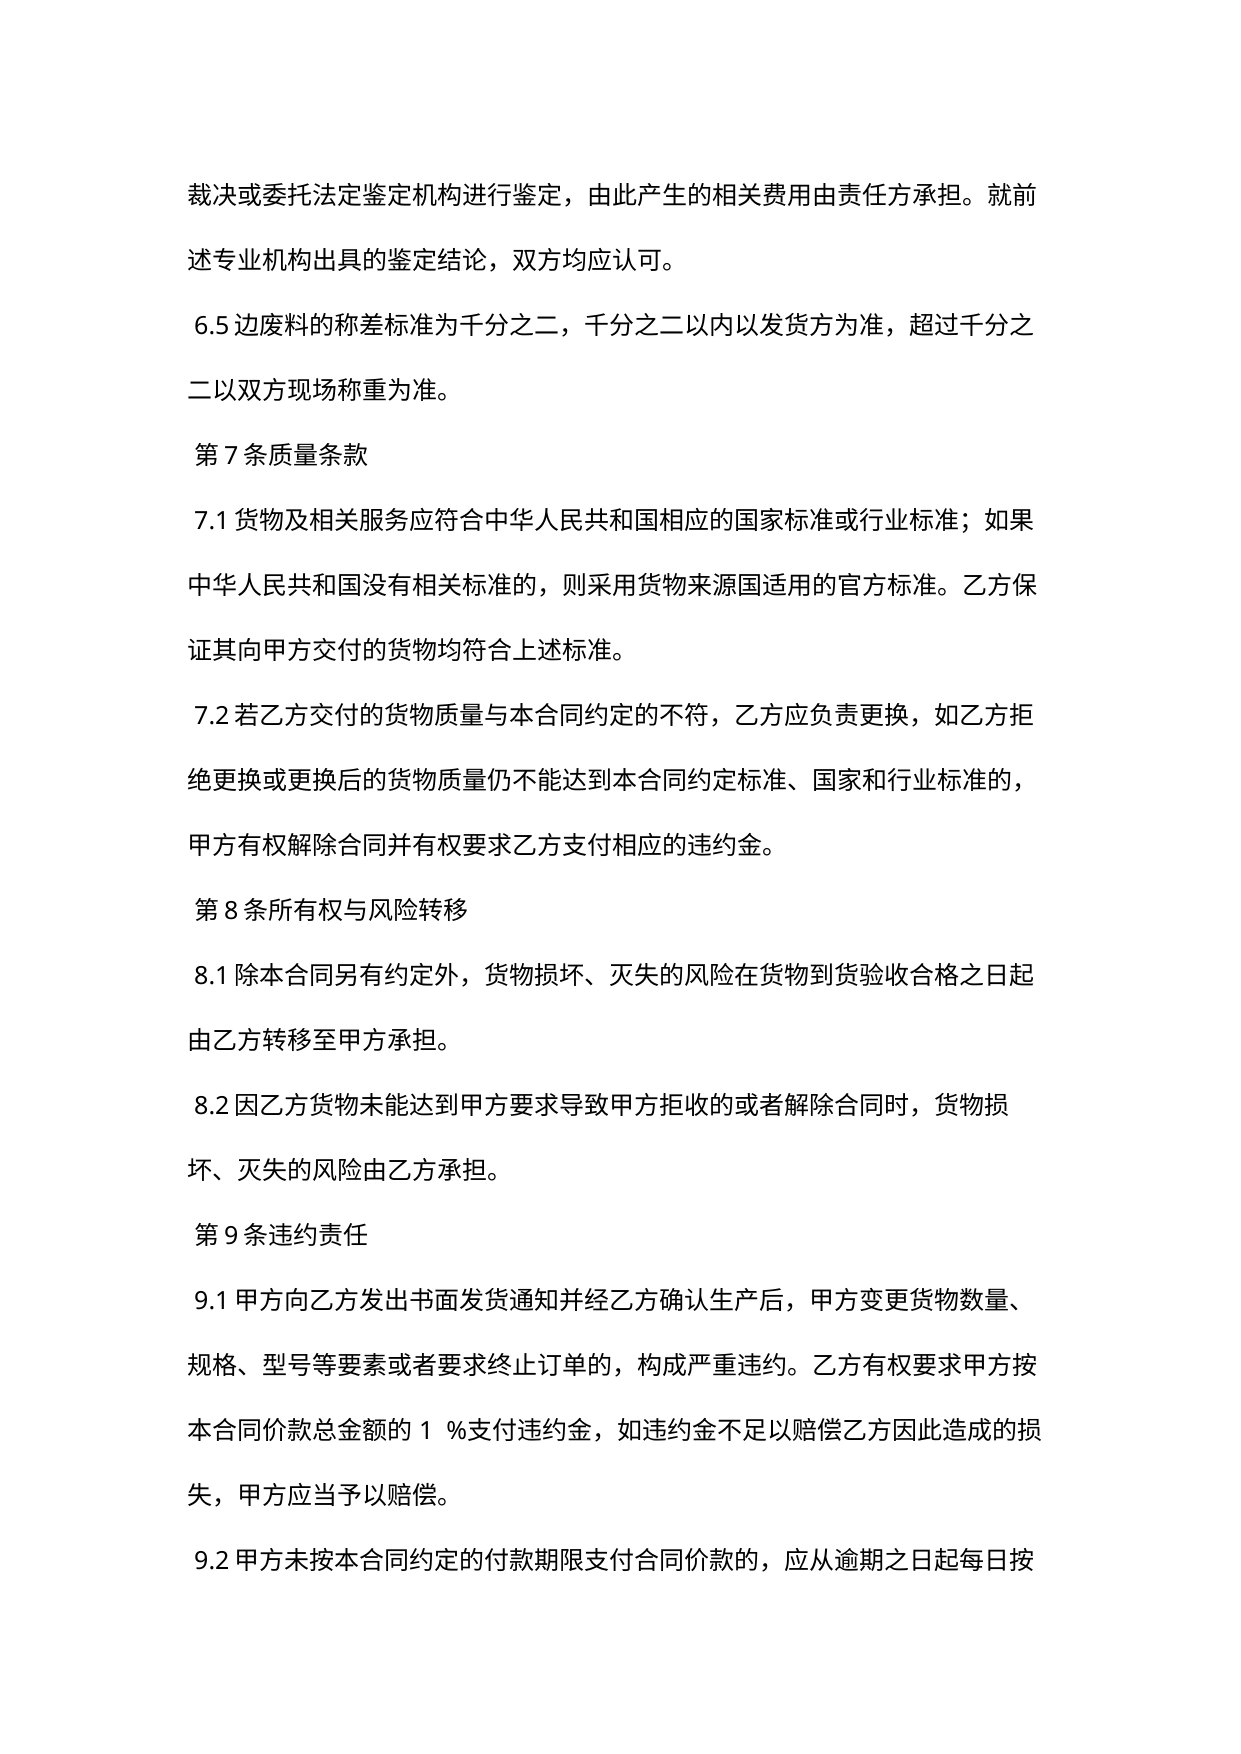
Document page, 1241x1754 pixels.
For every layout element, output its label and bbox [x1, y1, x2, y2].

text [187, 162, 1053, 1592]
